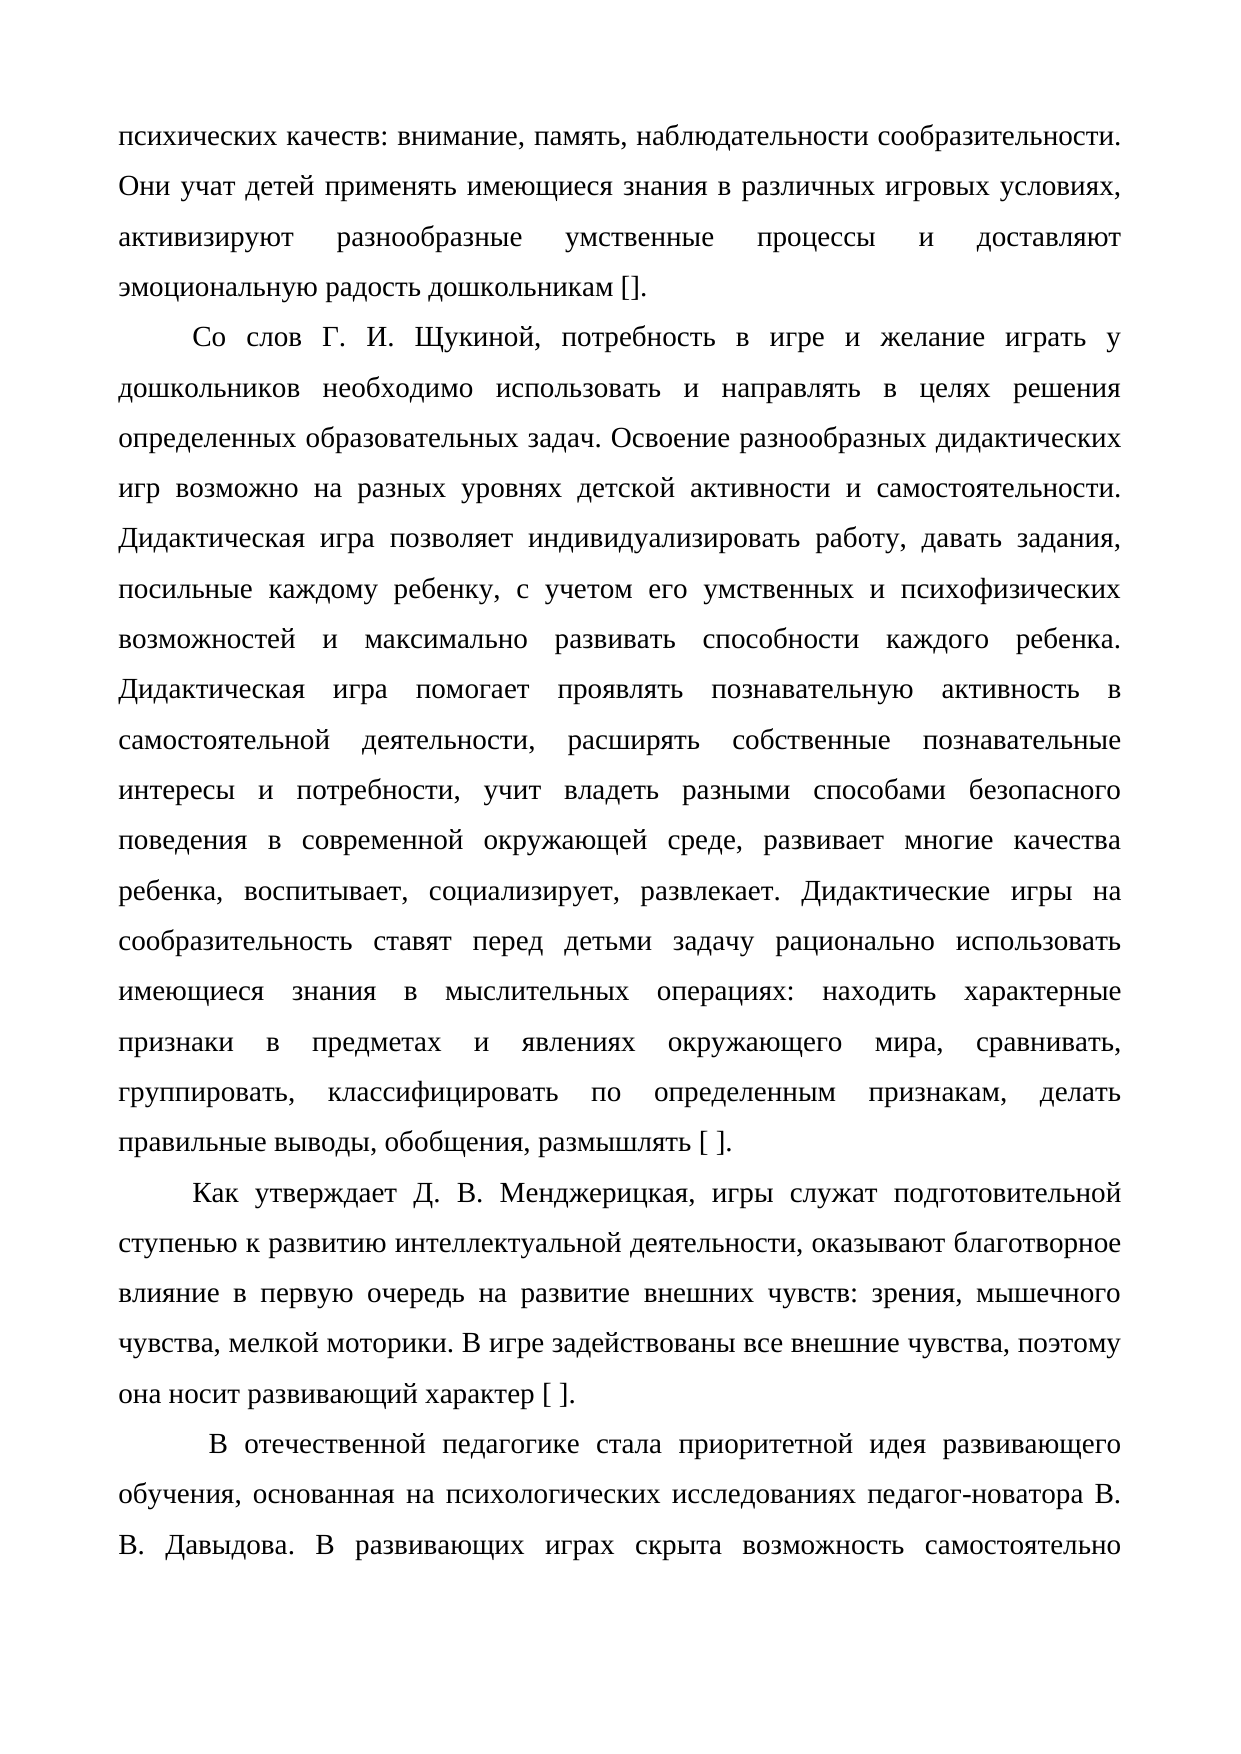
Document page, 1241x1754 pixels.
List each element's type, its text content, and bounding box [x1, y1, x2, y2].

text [118, 1426, 1122, 1560]
text Со слов Г. И. Щукиной, потребность в игре и желание играть у дошкольников необходимо использовать и направлять в целях решения определенных образовательных задач. Освоение разнообразных дидактических игр возможно на разных уровнях детской активности и самостоятельности. Дидактическая игра позволяет индивидуализировать работу, давать задания, посильные каждому ребенку, с учетом его умственных и психофизических возможностей и максимально развивать способности каждого ребенка. Дидактическая игра помогает проявлять познавательную активность в самостоятельной деятельности, расширять собственные познавательные интересы и потребности, учит владеть разными способами безопасного поведения в современной окружающей среде, развивает многие качества ребенка, воспитывает, социализирует, развлекает. Дидактические игры на сообразительность ставят перед детьми задачу рационально использовать имеющиеся знания в мыслительных операциях: находить характерные признаки в предметах и явлениях окружающего мира, сравнивать, группировать, классифицировать по определенным признакам, делать правильные выводы, обобщения, размышлять [ ]. [118, 319, 1122, 1158]
text Как утверждает Д. В. Менджерицкая, игры служат подготовительной ступенью к развитию интеллектуальной деятельности, оказывают благотворное влияние в первую очередь на развитие внешних чувств: зрения, мышечного чувства, мелкой моторики. В игре задействованы все внешние чувства, поэтому она носит развивающий характер [ ]. [118, 1175, 1122, 1409]
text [118, 118, 1122, 303]
